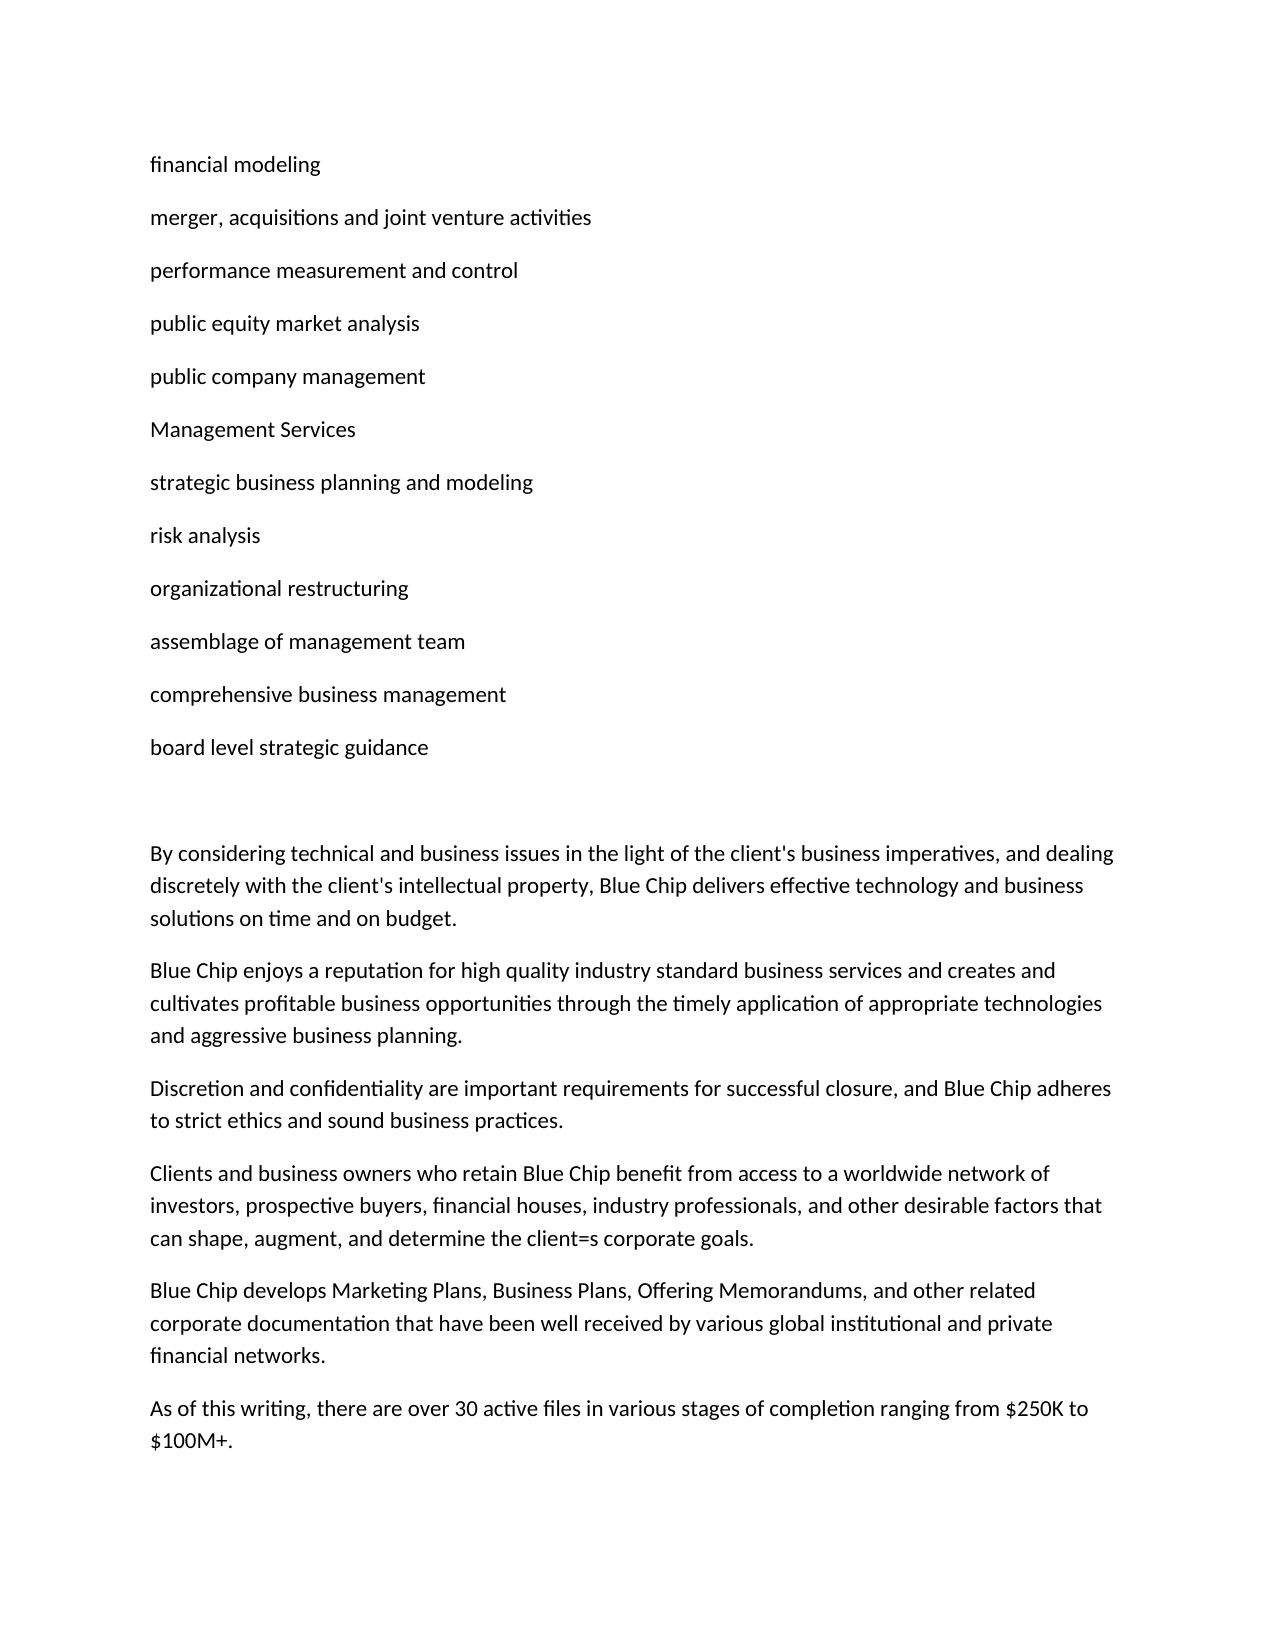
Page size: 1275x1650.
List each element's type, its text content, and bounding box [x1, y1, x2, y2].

text financial modeling [150, 150, 1125, 178]
text Discretion and confidentiality are important requirements for successful closure, and Blue Chip adheres to strict ethics and sound business practices. [150, 1074, 1125, 1134]
text Blue Chip develops Marketing Plans, Business Plans, Offering Memorandums, and other related corporate documentation that have been well received by various global institutional and private financial networks. [150, 1277, 1125, 1369]
text Clients and business owners who retain Blue Chip benefit from access to a worldwide network of investors, prospective buyers, financial houses, industry professionals, and other desirable factors that can shape, augment, and determine the client=s corporate goals. [150, 1159, 1125, 1252]
text risk analysis [150, 521, 1125, 549]
text board level strategic guidance [150, 733, 1125, 761]
text merger, acquisitions and joint venture activities [150, 203, 1125, 231]
text comprehensive business management [150, 680, 1125, 708]
text public company management [150, 362, 1125, 390]
text organizational restructuring [150, 574, 1125, 602]
text assemblage of management team [150, 627, 1125, 655]
text Management Services [150, 415, 1125, 443]
text performance measurement and control [150, 256, 1125, 284]
text By considering technical and business issues in the light of the client's business imperatives, and dealing discretely with the client's intellectual property, Blue Chip delivers effective technology and business solutions on time and on budget. [150, 839, 1125, 932]
text As of this writing, there are over 30 active files in various stages of completion ranging from $250K to $100M+. [150, 1394, 1125, 1454]
text public equity market analysis [150, 309, 1125, 337]
text strategic business planning and modeling [150, 468, 1125, 496]
text Blue Chip enjoys a reputation for high quality industry standard business services and creates and cultivates profitable business opportunities through the timely application of appropriate technologies and aggressive business planning. [150, 957, 1125, 1049]
